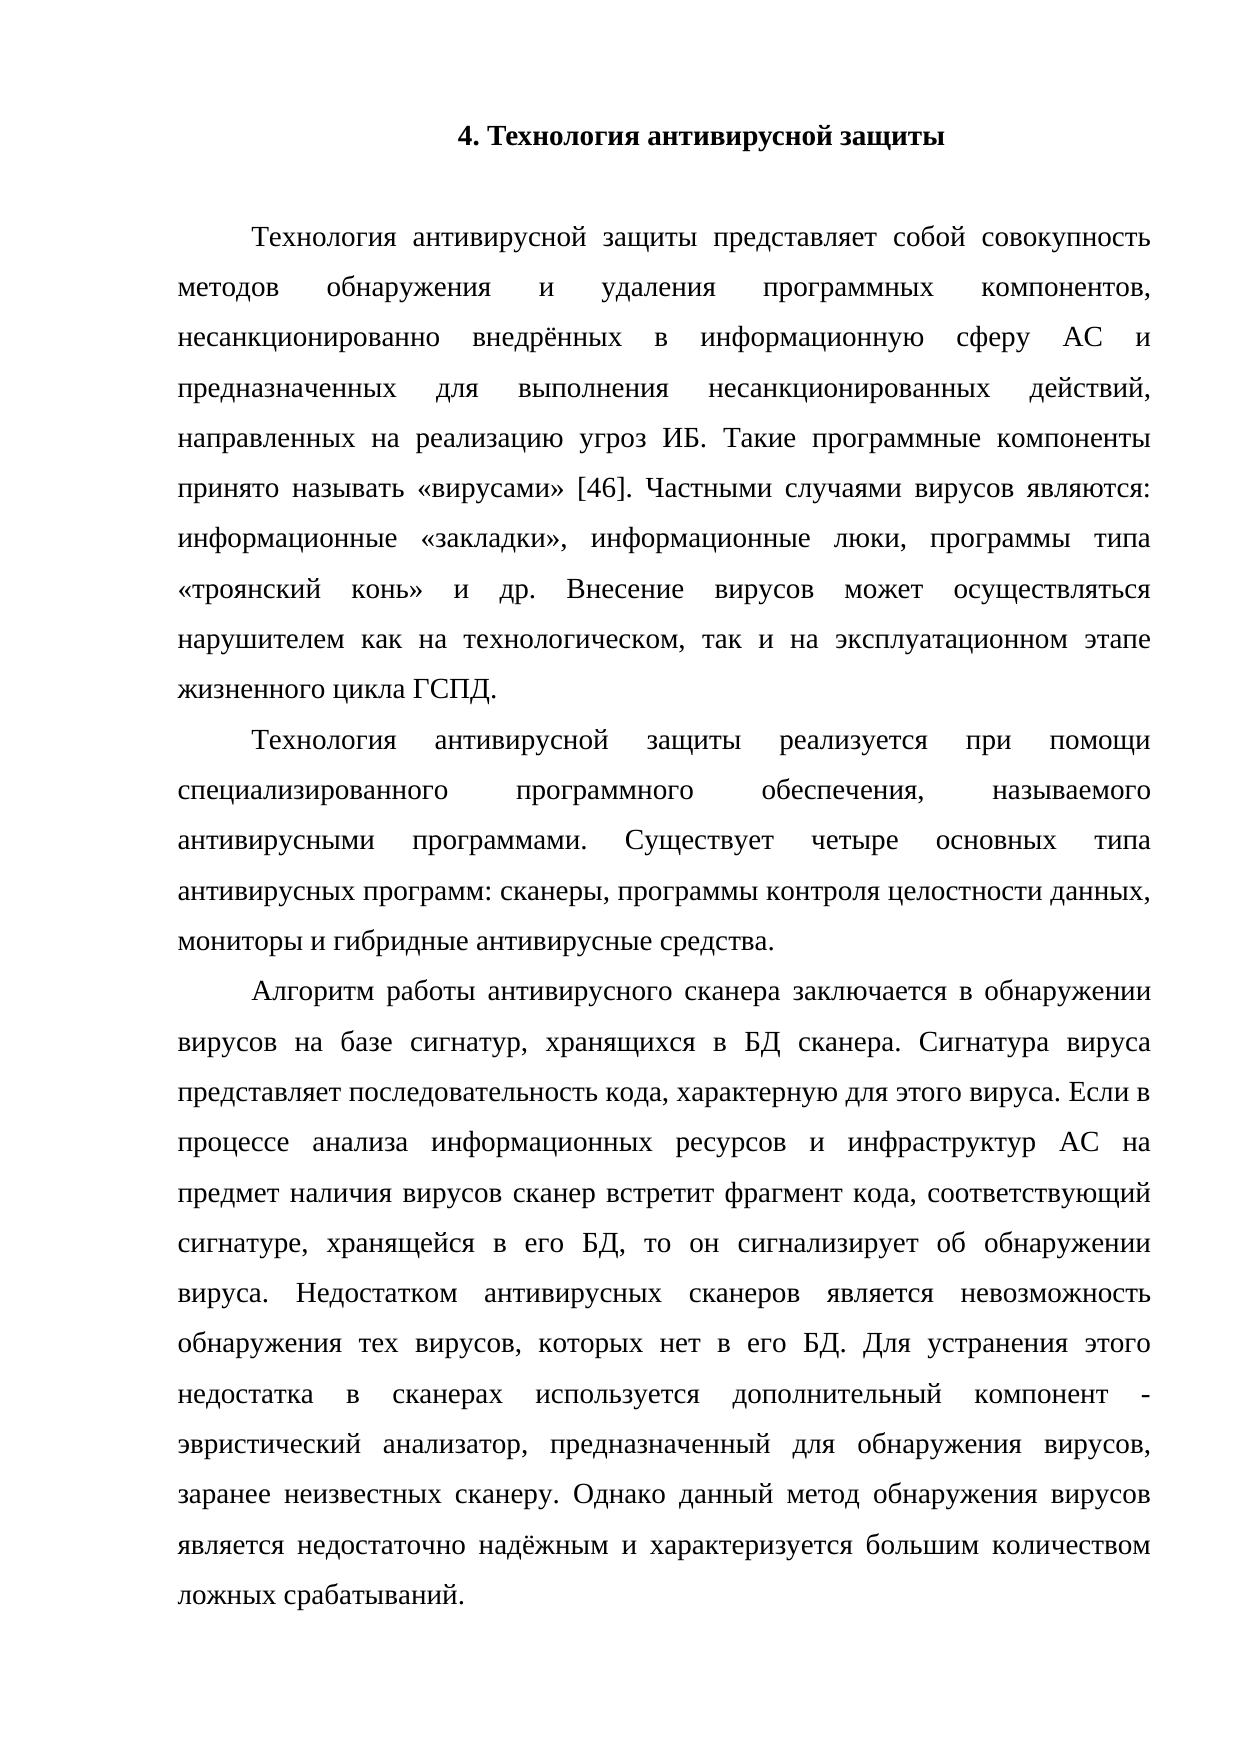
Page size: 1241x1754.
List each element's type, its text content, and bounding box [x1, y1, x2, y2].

text Технология антивирусной защиты реализуется при помощи специализированного программного обеспечения, называемого антивирусными программами. Существует четыре основных типа антивирусных программ: сканеры, программы контроля целостности данных, мониторы и гибридные антивирусные средства. [177, 722, 1152, 957]
subtitle 4. Технология антивирусной защиты [177, 118, 1152, 152]
text Алгоритм работы антивирусного сканера заключается в обнаружении вирусов на базе сигнатур, хранящихся в БД сканера. Сигнатура вируса представляет последовательность кода, характерную для этого вируса. Если в процессе анализа информационных ресурсов и инфраструктур АС на предмет наличия вирусов сканер встретит фрагмент кода, соответствующий сигнатуре, хранящейся в его БД, то он сигнализирует об обнаружении вируса. Недостатком антивирусных сканеров является невозможность обнаружения тех вирусов, которых нет в его БД. Для устранения этого недостатка в сканерах используется дополнительный компонент - эвристический анализатор, предназначенный для обнаружения вирусов, заранее неизвестных сканеру. Однако данный метод обнаружения вирусов является недостаточно надёжным и характеризуется большим количеством ложных срабатываний. [177, 973, 1152, 1611]
text Технология антивирусной защиты представляет собой совокупность методов обнаружения и удаления программных компонентов, несанкционированно внедрённых в информационную сферу АС и предназначенных для выполнения несанкционированных действий, направленных на реализацию угроз ИБ. Такие программные компоненты принято называть «вирусами» [46]. Частными случаями вирусов являются: информационные «закладки», информационные люки, программы типа «троянский конь» и др. Внесение вирусов может осуществляться нарушителем как на технологическом, так и на эксплуатационном этапе жизненного цикла ГСПД. [177, 219, 1152, 705]
